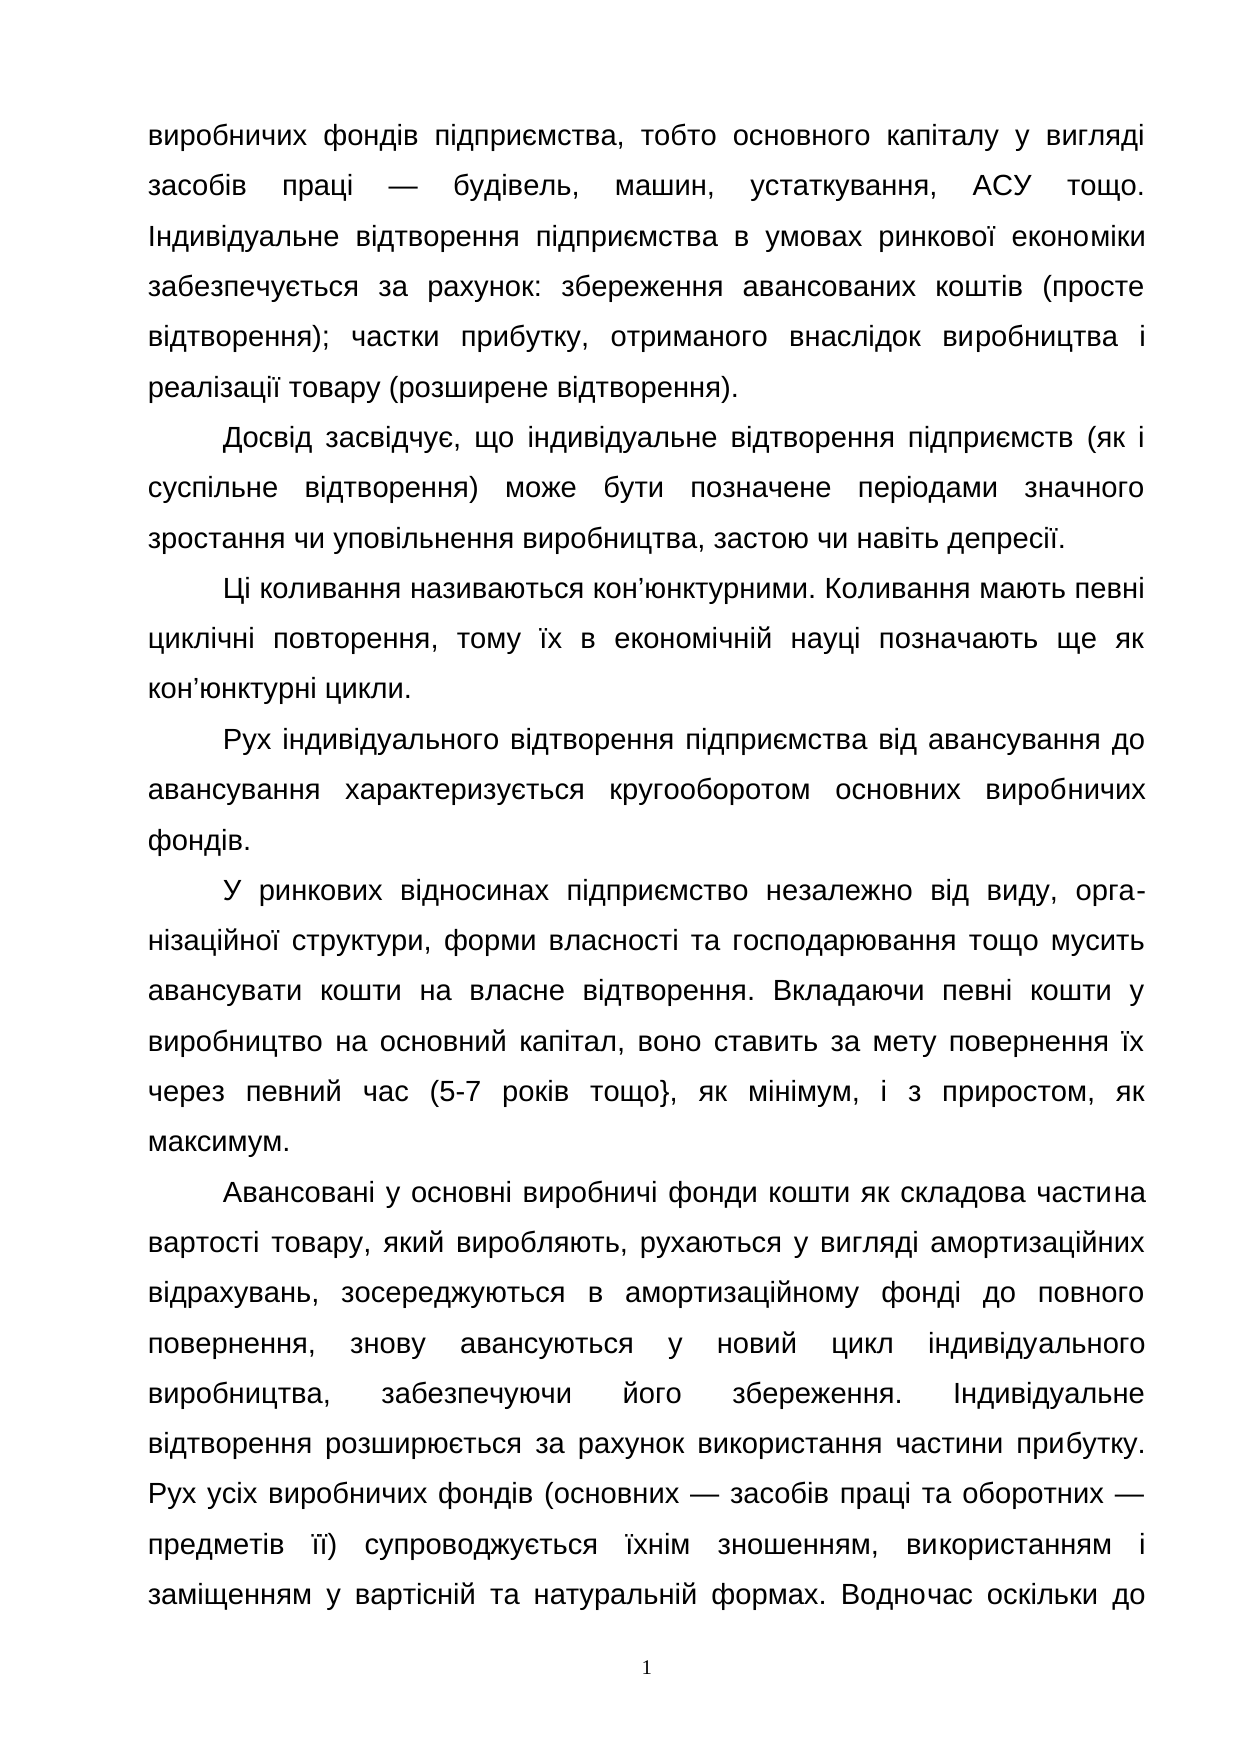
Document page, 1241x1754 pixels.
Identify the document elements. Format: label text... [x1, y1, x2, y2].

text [148, 118, 1146, 403]
text У ринкових відносинах підприємство незалежно від виду, організаційної структури, форми власності та господарювання тощо мусить авансувати кошти на власне відтворення. Вкладаючи певні кошти у виробництво на основний капітал, воно ставить за мету повернення їх через певний час (5-7 років тощо}, як мінімум, і з приростом, як максимум. [148, 873, 1146, 1158]
text Рух індивідуального відтворення підприємства від авансування до авансування характеризується кругооборотом основних виробничих фондів. [148, 722, 1146, 856]
text Досвід засвідчує, що індивідуальне відтворення підприємств (як і суспільне відтворення) може бути позначене періодами значного зростання чи уповільнення виробництва, застою чи навіть депресії. [148, 420, 1146, 554]
text Ці коливання називаються кон’юнктурними. Коливання мають певні циклічні повторення, тому їх в економічній науці позначають ще як кон’юнктурні цикли. [148, 571, 1146, 705]
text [148, 1175, 1146, 1611]
